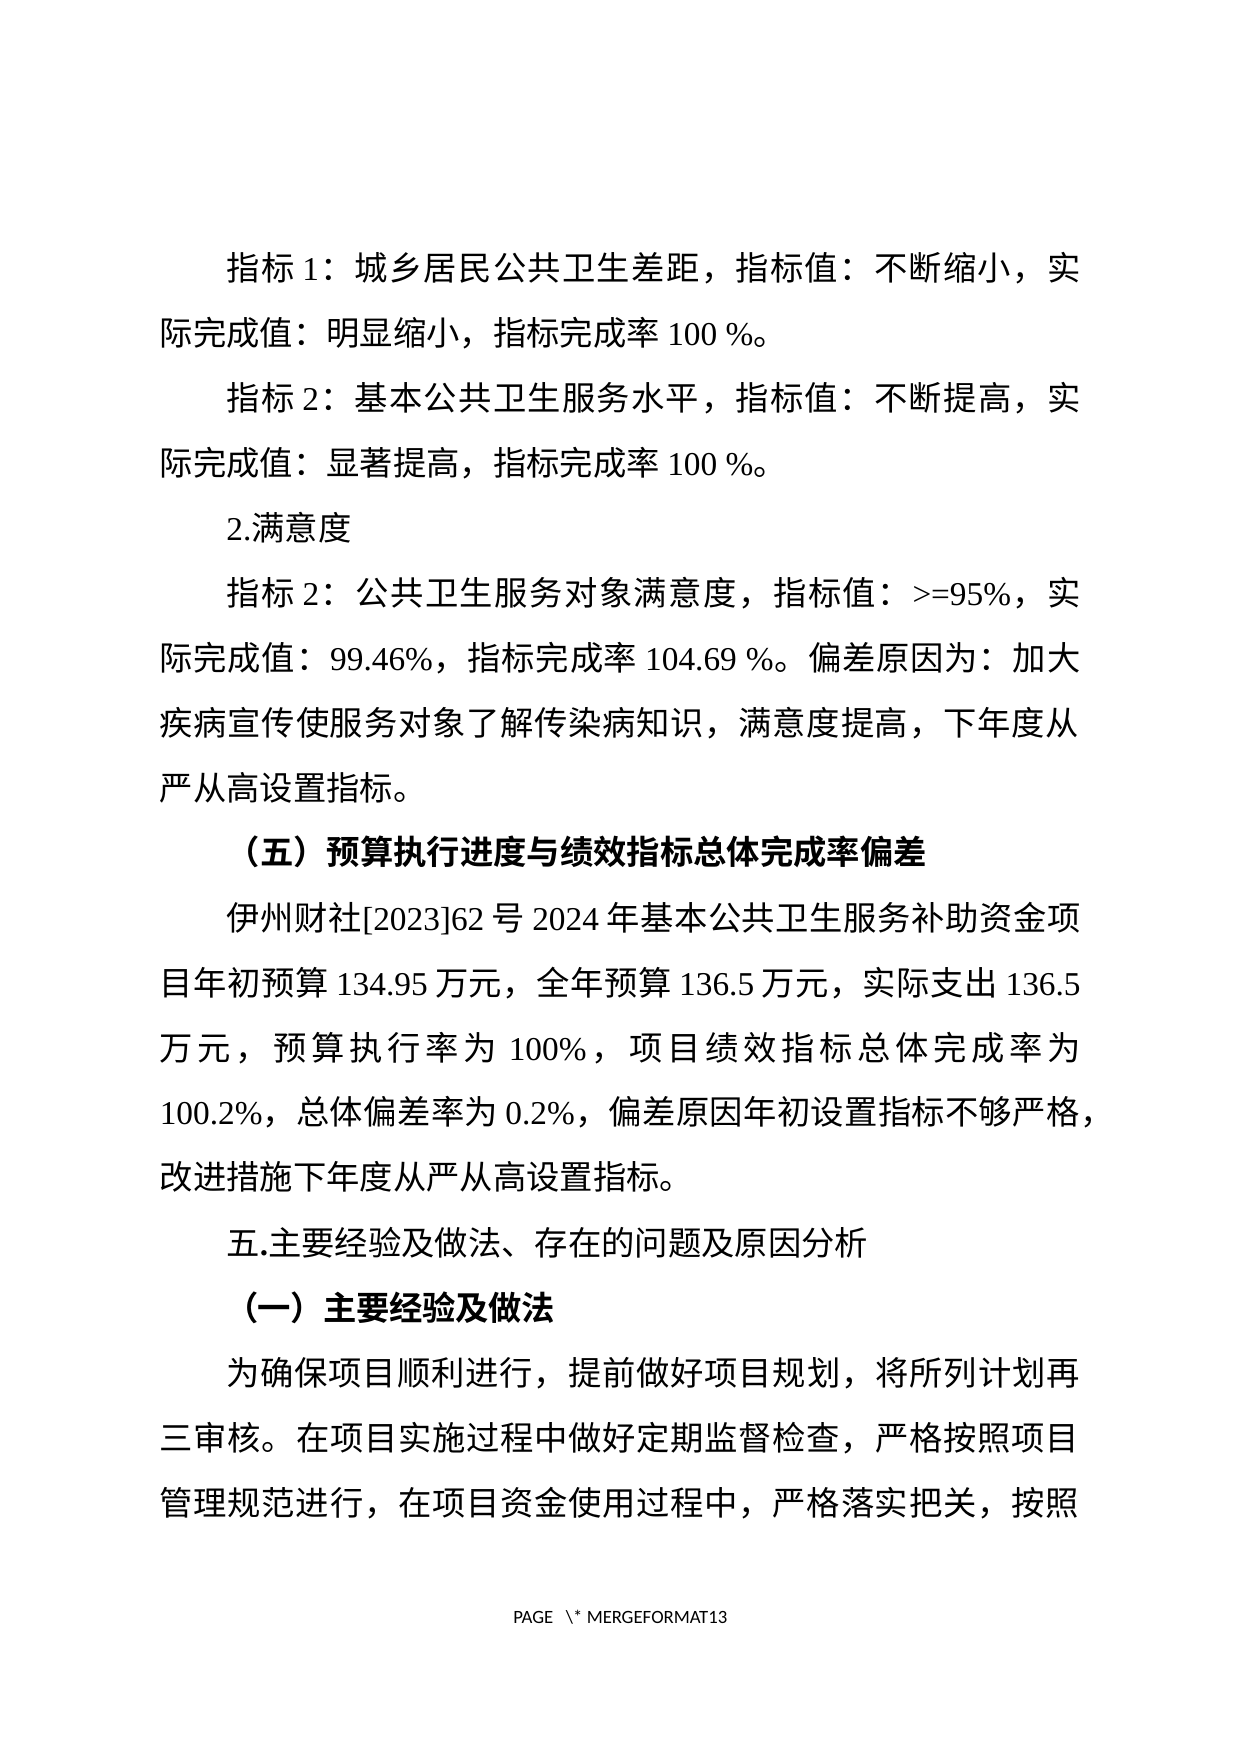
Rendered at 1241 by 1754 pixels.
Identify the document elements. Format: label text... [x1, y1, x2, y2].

text 五.主要经验及做法、存在的问题及原因分析 [159, 1208, 1081, 1273]
text 伊州财社[2023]62号2024年基本公共卫生服务补助资金项目年初预算134.95万元，全年预算136.5万元，实际支出136.5万元，预算执行率为100%，项目绩效指标总体完成率为100.2%，总体偏差率为0.2%，偏差原因年初设置指标不够严格，改进措施下年度从严从高设置指标。 [159, 883, 1081, 1208]
text （五）预算执行进度与绩效指标总体完成率偏差 [159, 818, 1081, 883]
text （一）主要经验及做法 [159, 1273, 1081, 1338]
text 指标2：公共卫生服务对象满意度，指标值：>=95%，实际完成值：99.46%，指标完成率104.69 %。偏差原因为：加大疾病宣传使服务对象了解传染病知识，满意度提高，下年度从严从高设置指标。 [159, 558, 1081, 818]
text 指标2：基本公共卫生服务水平，指标值：不断提高，实际完成值：显著提高，指标完成率 100 %。 [159, 363, 1081, 493]
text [159, 1338, 1081, 1533]
text 2.满意度 [159, 493, 1081, 558]
text 指标1：城乡居民公共卫生差距，指标值：不断缩小，实际完成值：明显缩小，指标完成率 100 %。 [159, 233, 1081, 363]
